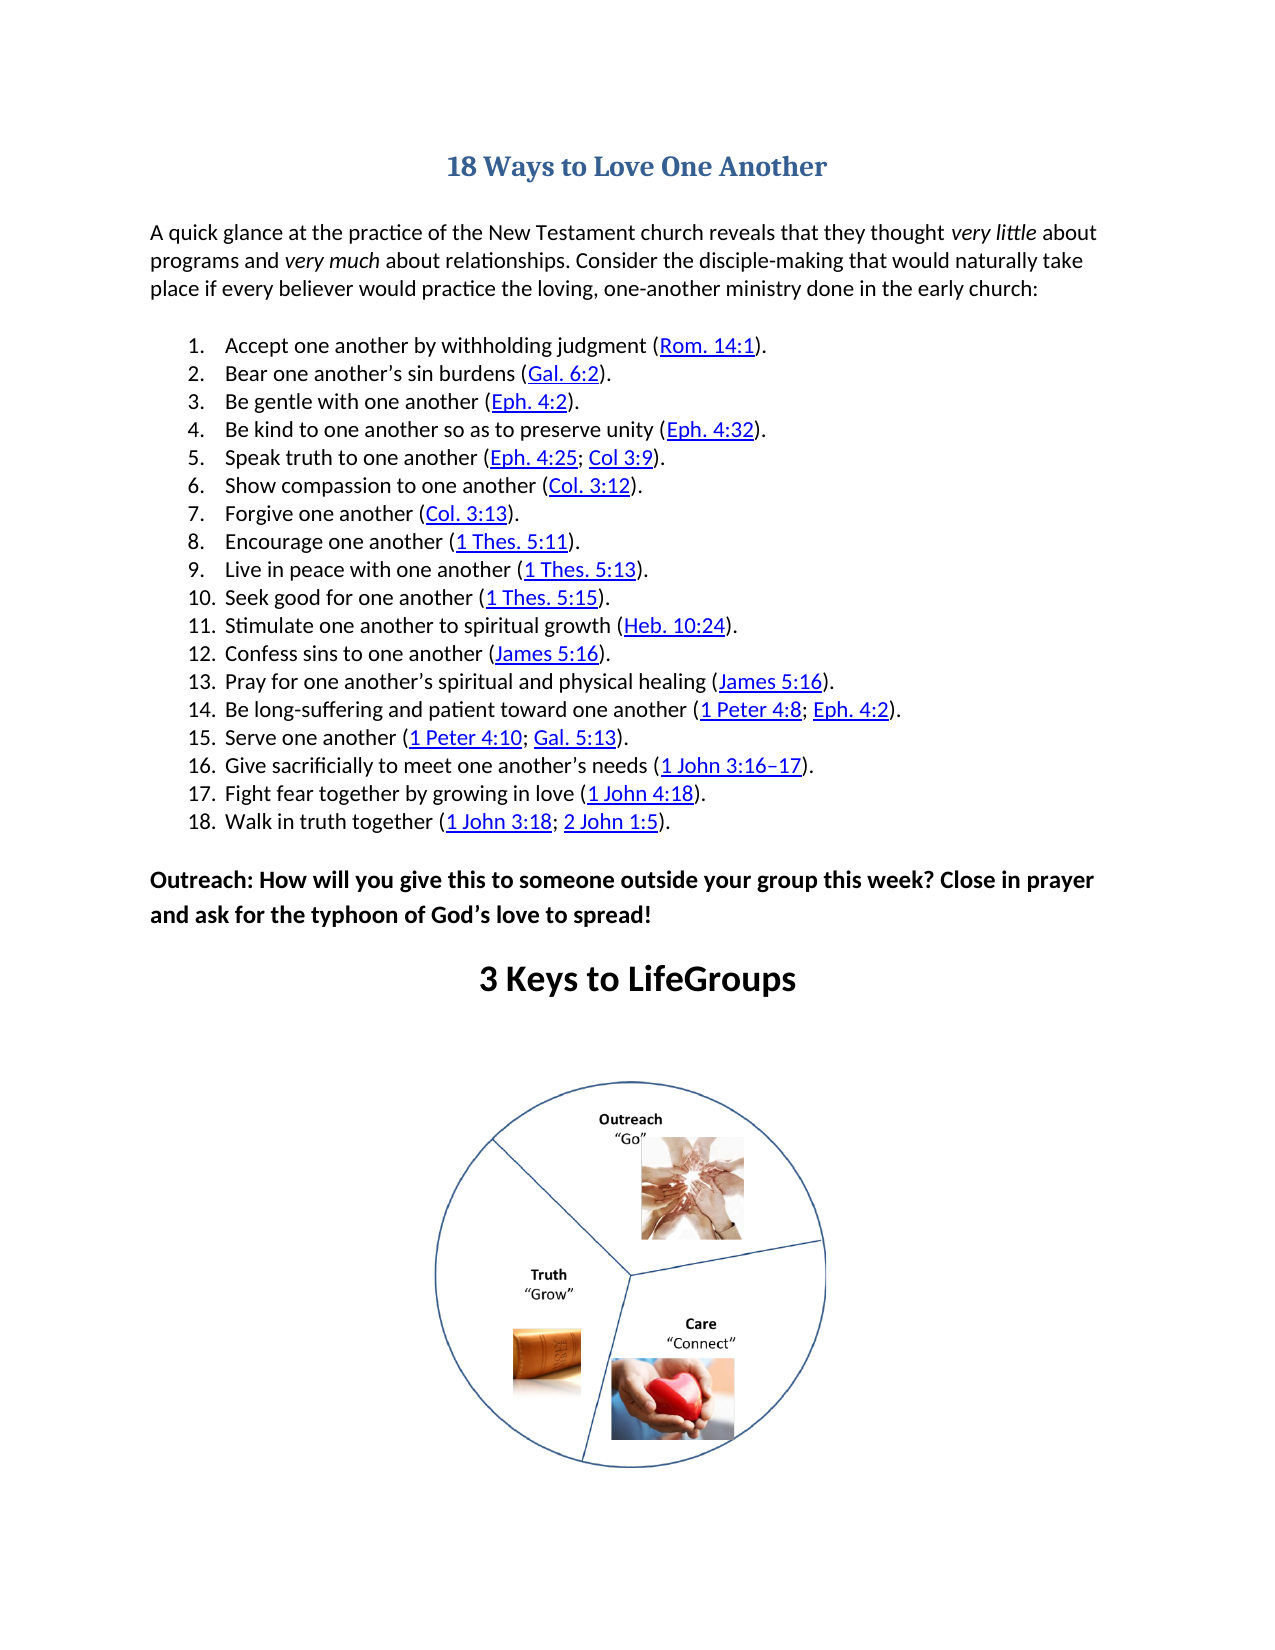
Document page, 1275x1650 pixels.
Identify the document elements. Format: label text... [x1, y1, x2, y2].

list Forgive one another (Col. 3:13). [187, 499, 1125, 527]
list Serve one another (1 Peter 4:10; Gal. 5:13). [187, 723, 1125, 751]
list Stimulate one another to spiritual growth (Heb. 10:24). [187, 611, 1125, 639]
list Seek good for one another (1 Thes. 5:15). [187, 583, 1125, 611]
list Encourage one another (1 Thes. 5:11). [187, 527, 1125, 555]
picture [434, 1081, 827, 1468]
list Be gentle with one another (Eph. 4:2). [187, 387, 1125, 415]
list Confess sins to one another (James 5:16). [187, 639, 1125, 667]
list Bear one another’s sin burdens (Gal. 6:2). [187, 359, 1125, 387]
text 3 Keys to LifeGroups [150, 955, 1125, 1001]
text Outreach: How will you give this to someone outside your group this week? Close in prayer and ask for the typhoon of God’s love to spread! [150, 864, 1125, 930]
subtitle 18 Ways to Love One Another [150, 150, 1125, 183]
list Give sacrificially to meet one another’s needs (1 John 3:16–17). [187, 751, 1125, 779]
list Pray for one another’s spiritual and physical healing (James 5:16). [187, 667, 1125, 695]
list Fight fear together by growing in love (1 John 4:18). [187, 779, 1125, 807]
list Speak truth to one another (Eph. 4:25; Col 3:9). [187, 443, 1125, 471]
list Be kind to one another so as to preserve unity (Eph. 4:32). [187, 415, 1125, 443]
text A quick glance at the practice of the New Testament church reveals that they thought very little about programs and very much about relationships. Consider the disciple-making that would naturally take place if every believer would practice the loving, one-another ministry done in the early church: [150, 218, 1125, 302]
list Walk in truth together (1 John 3:18; 2 John 1:5). [187, 807, 1125, 835]
list Accept one another by withholding judgment (Rom. 14:1). [187, 331, 1125, 359]
list Live in peace with one another (1 Thes. 5:13). [187, 555, 1125, 583]
list Be long-suffering and patient toward one another (1 Peter 4:8; Eph. 4:2). [187, 695, 1125, 723]
list Show compassion to one another (Col. 3:12). [187, 471, 1125, 499]
